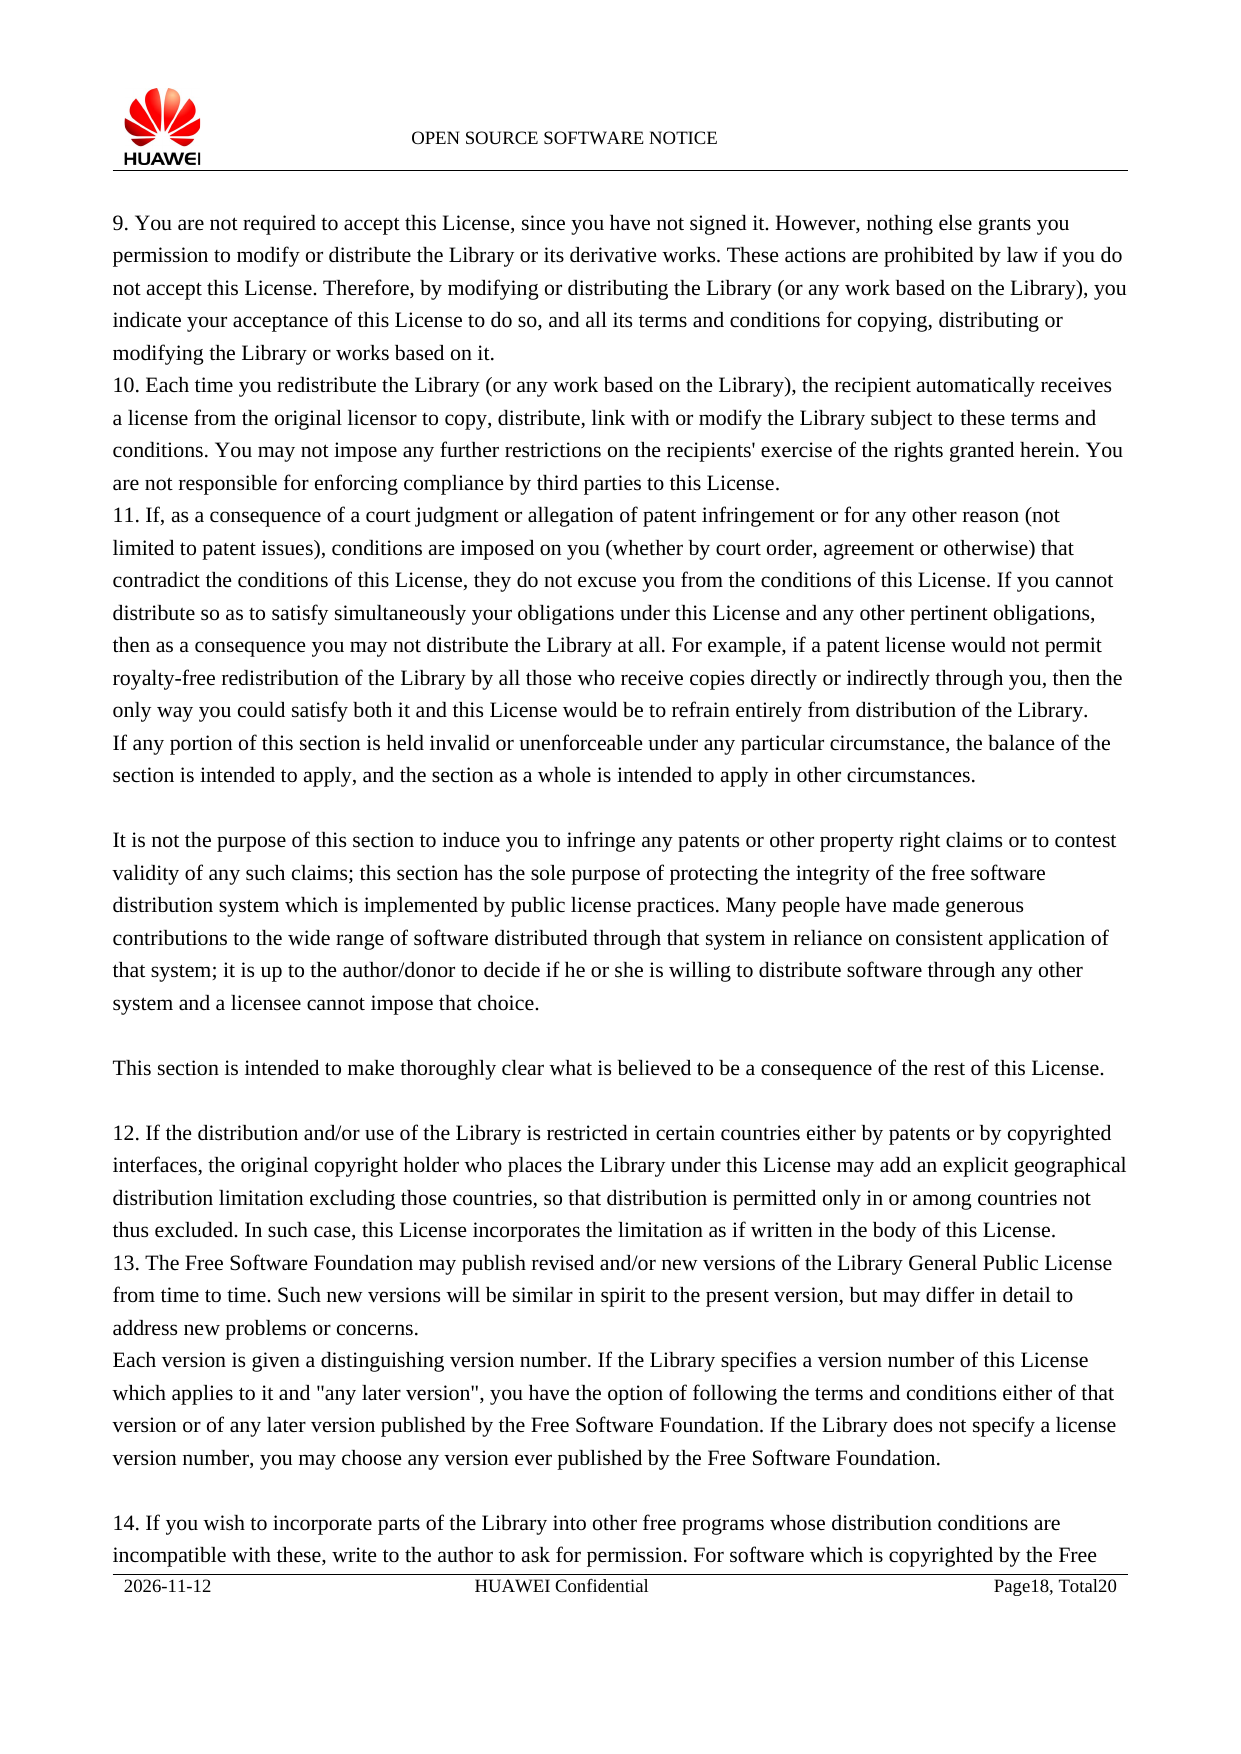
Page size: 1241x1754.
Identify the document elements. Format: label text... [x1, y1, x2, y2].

picture [124, 88, 201, 165]
